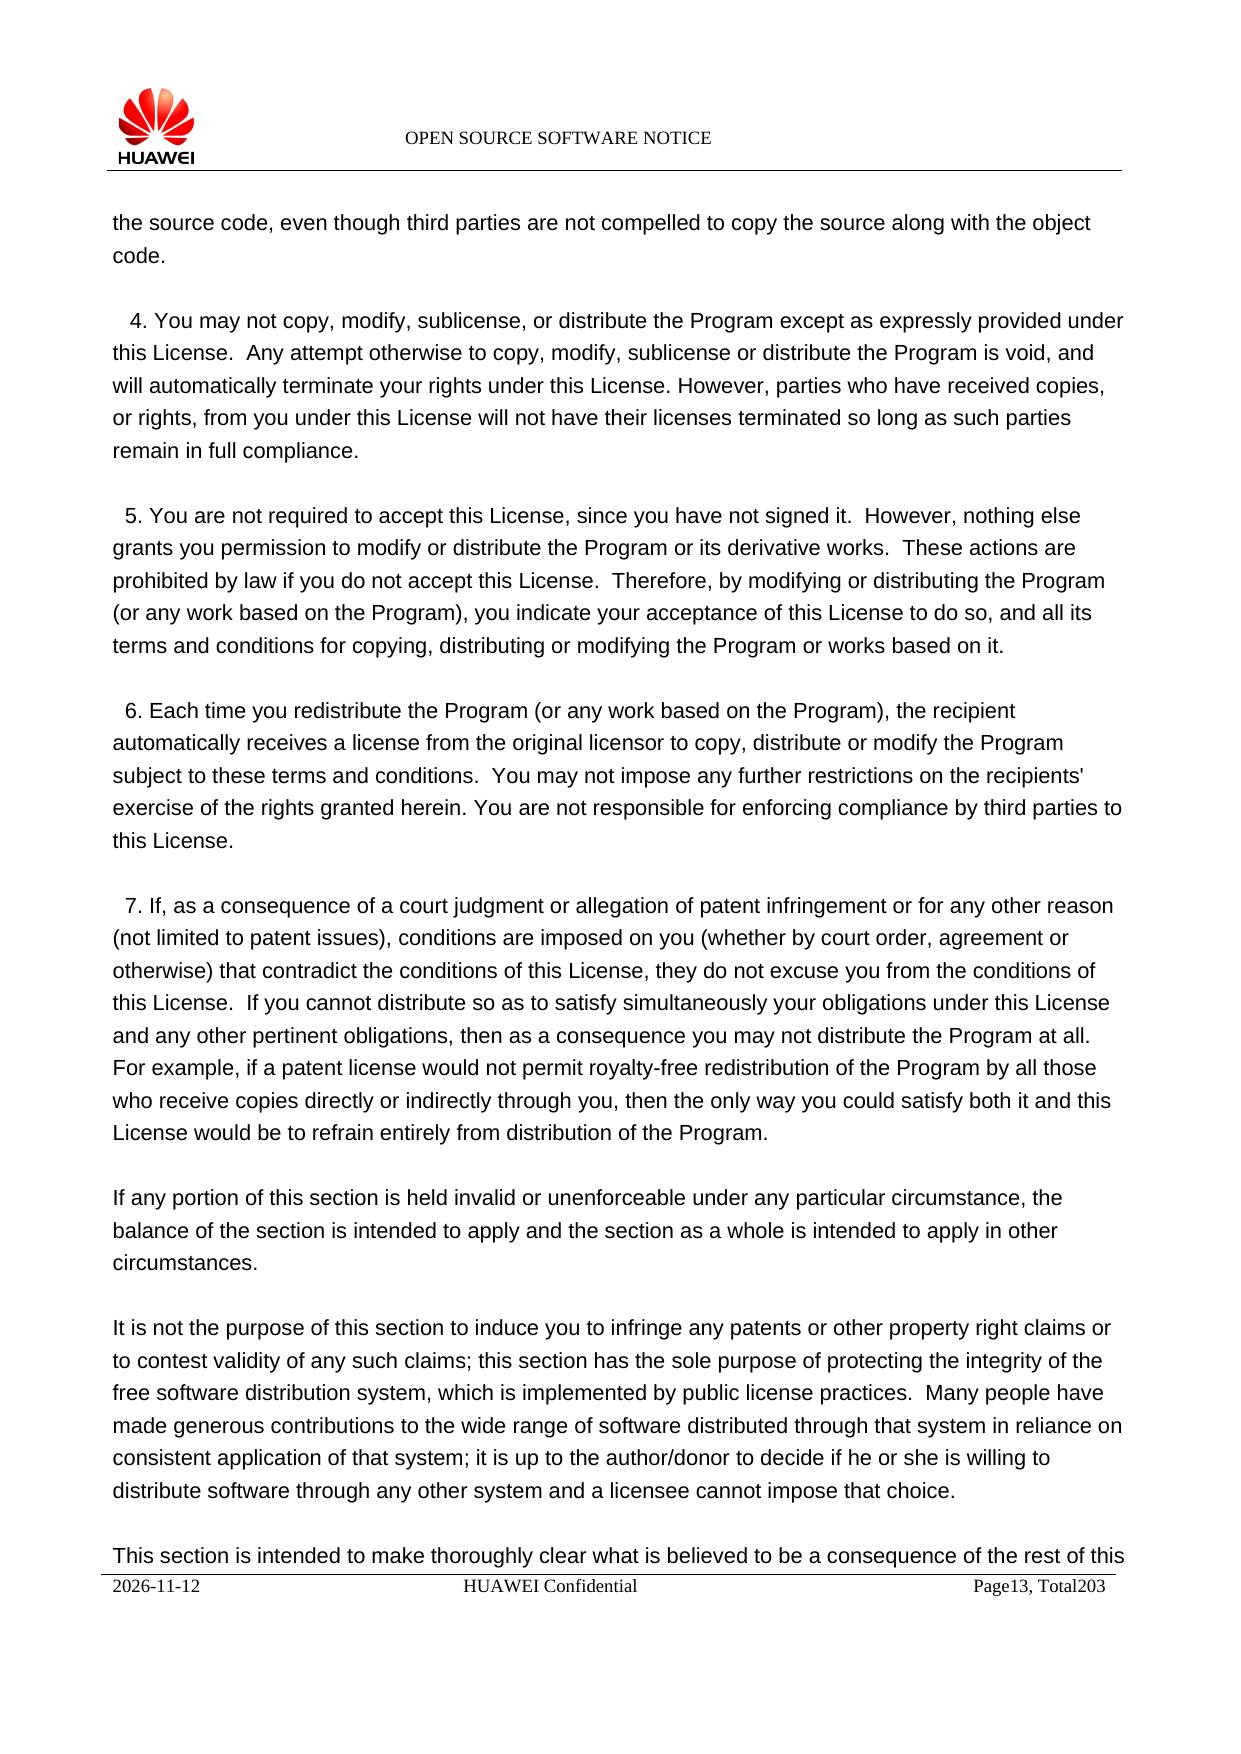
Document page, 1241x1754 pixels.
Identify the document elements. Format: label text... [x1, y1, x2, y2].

text 5. You are not required to accept this License, since you have not signed it. However, nothing else grants you permission to modify or distribute the Program or its derivative works. These actions are prohibited by law if you do not accept this License. Therefore, by modifying or distributing the Program (or any work based on the Program), you indicate your acceptance of this License to do so, and all its terms and conditions for copying, distributing or modifying the Program or works based on it. [112, 499, 1128, 661]
text 7. If, as a consequence of a court judgment or allegation of patent infringement or for any other reason (not limited to patent issues), conditions are imposed on you (whether by court order, agreement or otherwise) that contradict the conditions of this License, they do not excuse you from the conditions of this License. If you cannot distribute so as to satisfy simultaneously your obligations under this License and any other pertinent obligations, then as a consequence you may not distribute the Program at all. For example, if a patent license would not permit royalty-free redistribution of the Program by all those who receive copies directly or indirectly through you, then the only way you could satisfy both it and this License would be to refrain entirely from distribution of the Program. [112, 889, 1128, 1149]
text It is not the purpose of this section to induce you to infringe any patents or other property right claims or to contest validity of any such claims; this section has the sole purpose of protecting the integrity of the free software distribution system, which is implemented by public license practices. Many people have made generous contributions to the wide range of software distributed through that system in reliance on consistent application of that system; it is up to the author/donor to decide if he or she is willing to distribute software through any other system and a licensee cannot impose that choice. [112, 1311, 1128, 1506]
text 6. Each time you redistribute the Program (or any work based on the Program), the recipient automatically receives a license from the original licensor to copy, distribute or modify the Program subject to these terms and conditions. You may not impose any further restrictions on the recipients' exercise of the rights granted herein. You are not responsible for enforcing compliance by third parties to this License. [112, 694, 1128, 856]
text This section is intended to make thoroughly clear what is believed to be a consequence of the rest of this License. [112, 1539, 1128, 1571]
text If any portion of this section is held invalid or unenforceable under any particular circumstance, the balance of the section is intended to apply and the section as a whole is intended to apply in other circumstances. [112, 1181, 1128, 1279]
picture [118, 88, 194, 164]
text 4. You may not copy, modify, sublicense, or distribute the Program except as expressly provided under this License. Any attempt otherwise to copy, modify, sublicense or distribute the Program is void, and will automatically terminate your rights under this License. However, parties who have received copies, or rights, from you under this License will not have their licenses terminated so long as such parties remain in full compliance. [112, 304, 1128, 466]
